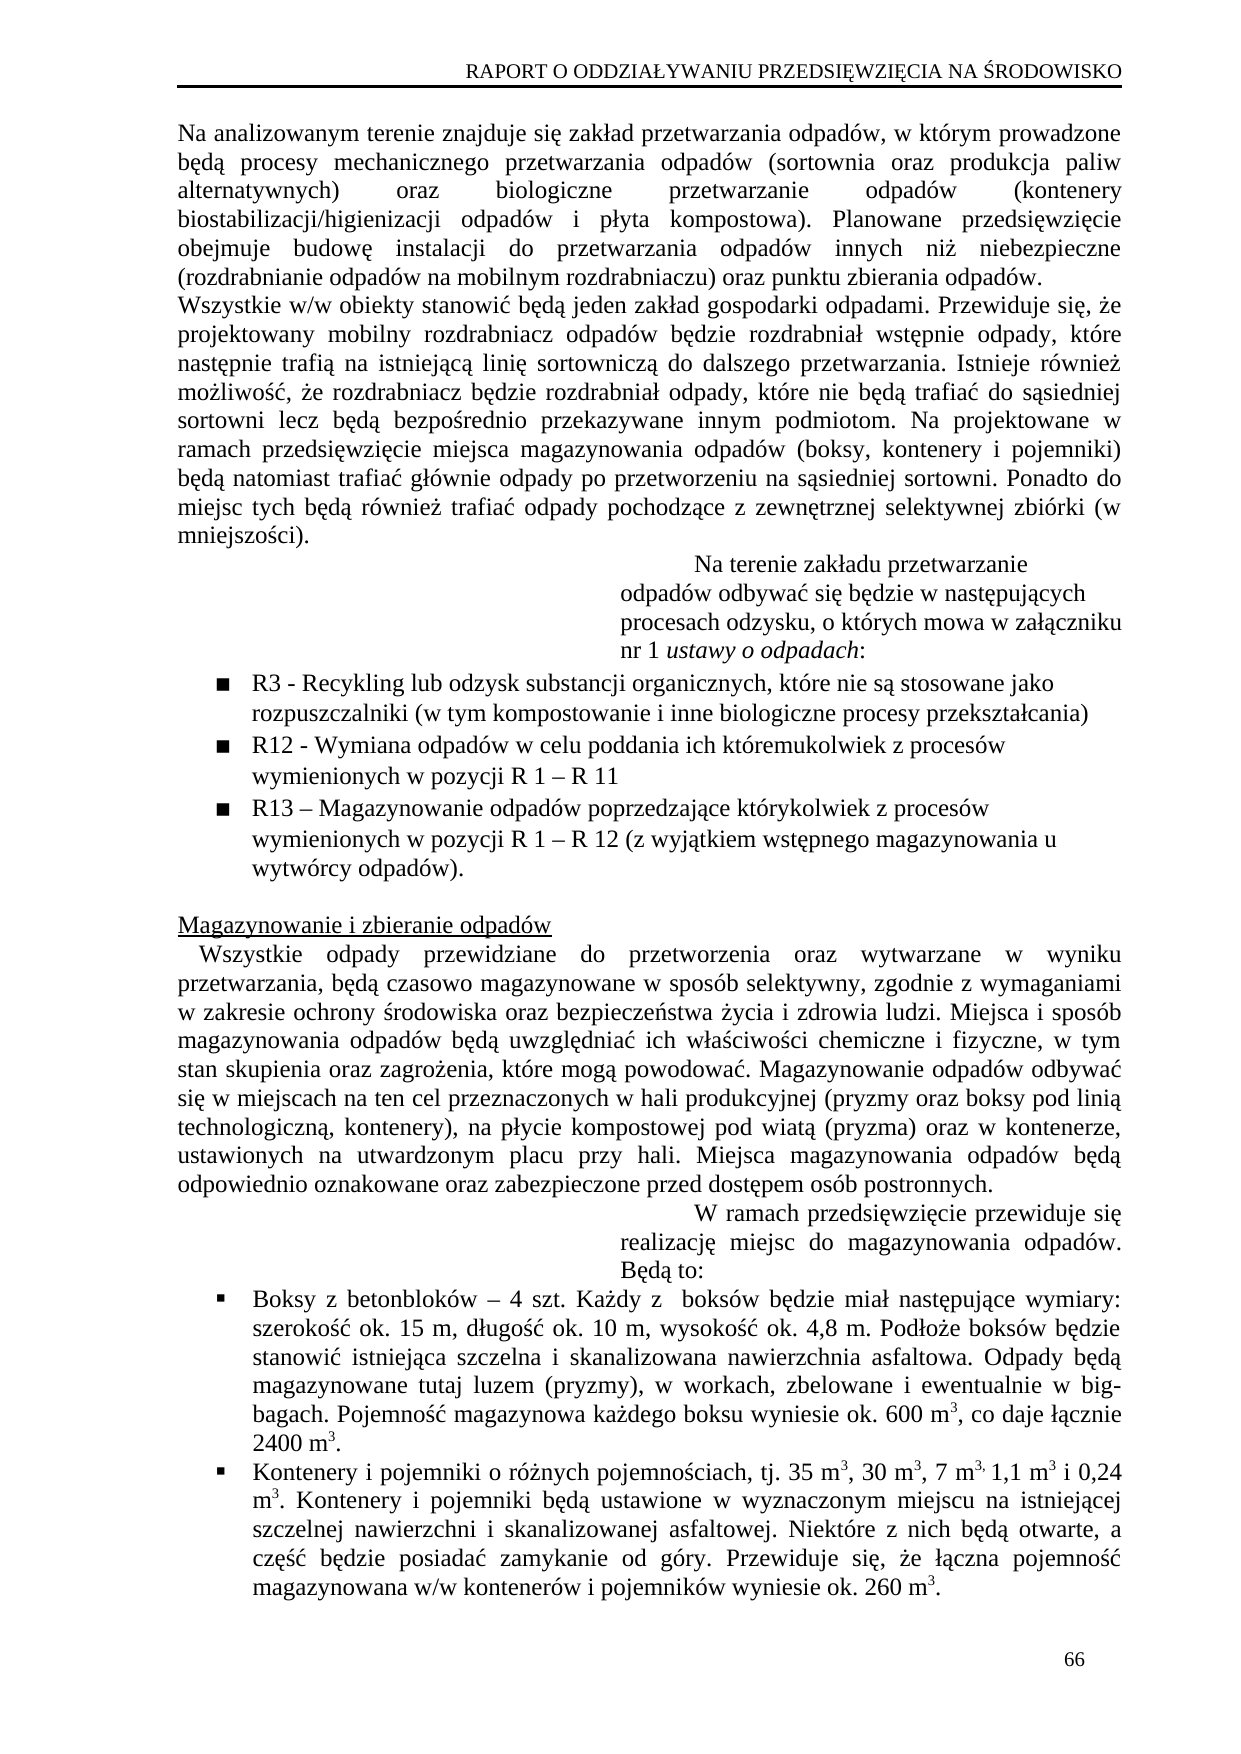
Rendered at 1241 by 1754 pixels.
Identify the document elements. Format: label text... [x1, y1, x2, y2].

list Kontenery i pojemniki o różnych pojemnościach, tj. 35 m3, 30 m3, 7 m3, 1,1 m3 i 0,24 m3. Kontenery i pojemniki będą ustawione w wyznaczonym miejscu na istniejącej szczelnej nawierzchni i skanalizowanej asfaltowej. Niektóre z nich będą otwarte, a część będzie posiadać zamykanie od góry. Przewiduje się, że łączna pojemność magazynowana w/w kontenerów i pojemników wyniesie ok. 260 m3. [215, 1457, 1122, 1600]
text W ramach przedsięwzięcie przewiduje się realizację miejsc do magazynowania odpadów. Będą to: [620, 1198, 1122, 1284]
list R3 - Recykling lub odzysk substancji organicznych, które nie są stosowane jako rozpuszczalniki (w tym kompostowanie i inne biologiczne procesy przekształcania) [214, 664, 1122, 727]
text Na terenie zakładu przetwarzanie odpadów odbywać się będzie w następujących procesach odzysku, o których mowa w załączniku nr 1 ustawy o odpadach: [620, 549, 1122, 664]
list R12 - Wymiana odpadów w celu poddania ich któremukolwiek z procesów wymienionych w pozycji R 1 – R 11 [214, 727, 1122, 790]
text Wszystkie w/w obiekty stanowić będą jeden zakład gospodarki odpadami. Przewiduje się, że projektowany mobilny rozdrabniacz odpadów będzie rozdrabniał wstępnie odpady, które następnie trafią na istniejącą linię sortowniczą do dalszego przetwarzania. Istnieje również możliwość, że rozdrabniacz będzie rozdrabniał odpady, które nie będą trafiać do sąsiedniej sortowni lecz będą bezpośrednio przekazywane innym podmiotom. Na projektowane w ramach przedsięwzięcie miejsca magazynowania odpadów (boksy, kontenery i pojemniki) będą natomiast trafiać głównie odpady po przetworzeniu na sąsiedniej sortowni. Ponadto do miejsc tych będą również trafiać odpady pochodzące z zewnętrznej selektywnej zbiórki (w mniejszości). [177, 291, 1122, 549]
list R13 – Magazynowanie odpadów poprzedzające którykolwiek z procesów wymienionych w pozycji R 1 – R 12 (z wyjątkiem wstępnego magazynowania u wytwórcy odpadów). [214, 790, 1122, 882]
text Wszystkie odpady przewidziane do przetworzenia oraz wytwarzane w wyniku przetwarzania, będą czasowo magazynowane w sposób selektywny, zgodnie z wymaganiami w zakresie ochrony środowiska oraz bezpieczeństwa życia i zdrowia ludzi. Miejsca i sposób magazynowania odpadów będą uwzględniać ich właściwości chemiczne i fizyczne, w tym stan skupienia oraz zagrożenia, które mogą powodować. Magazynowanie odpadów odbywać się w miejscach na ten cel przeznaczonych w hali produkcyjnej (pryzmy oraz boksy pod linią technologiczną, kontenery), na płycie kompostowej pod wiatą (pryzma) oraz w kontenerze, ustawionych na utwardzonym placu przy hali. Miejsca magazynowania odpadów będą odpowiednio oznakowane oraz zabezpieczone przed dostępem osób postronnych. [177, 939, 1122, 1198]
text Magazynowanie i zbieranie odpadów [177, 910, 1122, 939]
list Boksy z betonbloków – 4 szt. Każdy z boksów będzie miał następujące wymiary: szerokość ok. 15 m, długość ok. 10 m, wysokość ok. 4,8 m. Podłoże boksów będzie stanowić istniejąca szczelna i skanalizowana nawierzchnia asfaltowa. Odpady będą magazynowane tutaj luzem (pryzmy), w workach, zbelowane i ewentualnie w big-bagach. Pojemność magazynowa każdego boksu wyniesie ok. 600 m3, co daje łącznie 2400 m3. [215, 1284, 1122, 1457]
text Na analizowanym terenie znajduje się zakład przetwarzania odpadów, w którym prowadzone będą procesy mechanicznego przetwarzania odpadów (sortownia oraz produkcja paliw alternatywnych) oraz biologiczne przetwarzanie odpadów (kontenery biostabilizacji/higienizacji odpadów i płyta kompostowa). Planowane przedsięwzięcie obejmuje budowę instalacji do przetwarzania odpadów innych niż niebezpieczne (rozdrabnianie odpadów na mobilnym rozdrabniaczu) oraz punktu zbierania odpadów. [177, 118, 1122, 291]
